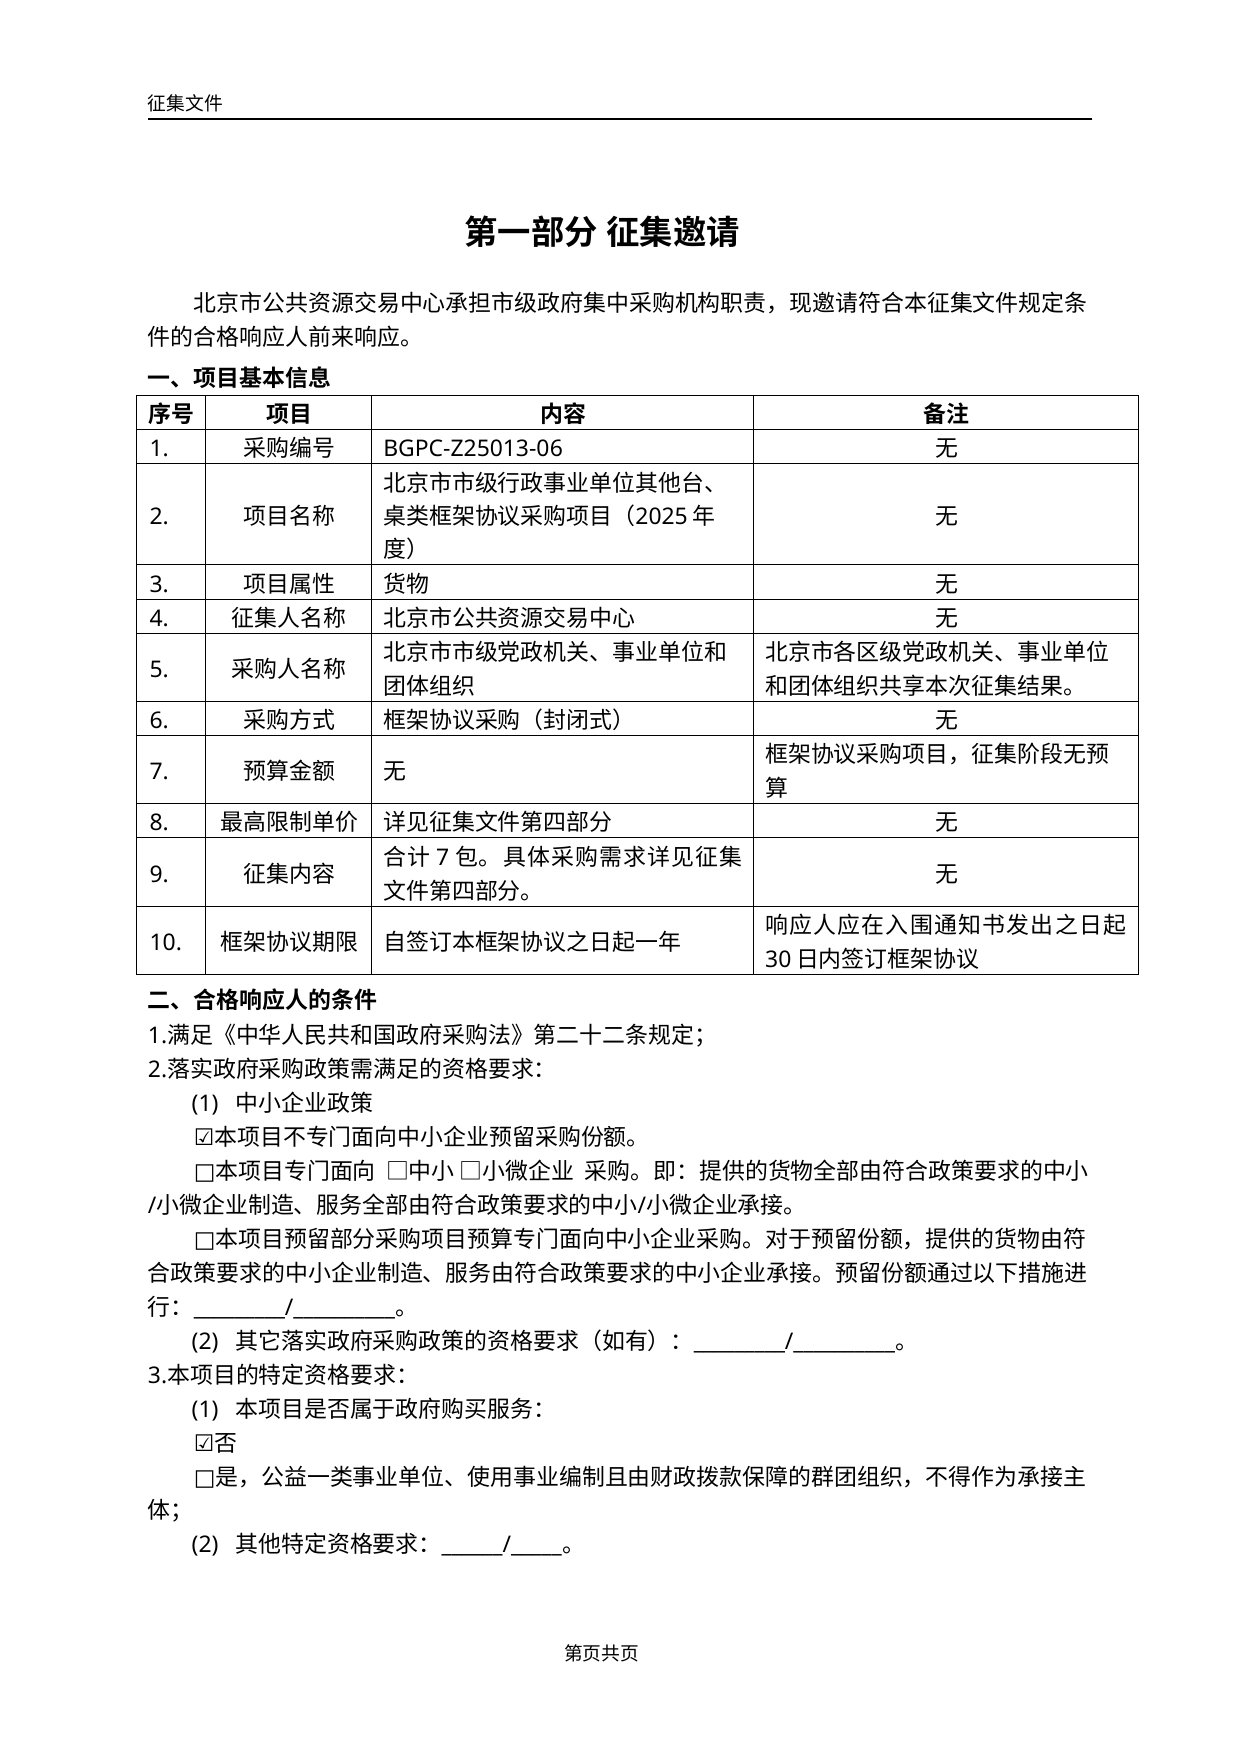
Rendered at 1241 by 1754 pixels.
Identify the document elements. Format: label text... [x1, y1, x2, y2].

table_cell 最高限制单价 [206, 804, 371, 837]
table_cell [137, 838, 205, 906]
list 满足《中华人民共和国政府采购法》第二十二条规定； [148, 1017, 1092, 1051]
table_cell 框架协议期限 [206, 907, 371, 974]
table_cell [137, 565, 205, 599]
table_cell [137, 430, 205, 463]
text ☑否 [148, 1424, 1092, 1458]
table_cell 北京市公共资源交易中心 [372, 600, 753, 633]
list 项目基本信息 [148, 353, 1092, 394]
table_cell 无 [754, 464, 1138, 564]
list 本项目是否属于政府购买服务： [191, 1390, 1092, 1424]
table_header 备注 [754, 396, 1138, 429]
table_cell 征集内容 [206, 838, 371, 906]
text □本项目专门面向 □中小 □小微企业 采购。即：提供的货物全部由符合政策要求的中小/小微企业制造、服务全部由符合政策要求的中小/小微企业承接。 [148, 1152, 1092, 1220]
table_cell 响应人应在入围通知书发出之日起30日内签订框架协议 [754, 907, 1138, 974]
table_cell 采购编号 [206, 430, 371, 463]
table_cell BGPC-Z25013-06 [372, 430, 753, 463]
table_cell 北京市市级行政事业单位其他台、桌类框架协议采购项目（2025年度） [372, 464, 753, 564]
table_cell 自签订本框架协议之日起一年 [372, 907, 753, 974]
list 合格响应人的条件 [148, 975, 1092, 1017]
text □本项目预留部分采购项目预算专门面向中小企业采购。对于预留份额，提供的货物由符合政策要求的中小企业制造、服务由符合政策要求的中小企业承接。预留份额通过以下措施进行：_________/__________。 [148, 1220, 1092, 1322]
table_cell 框架协议采购项目，征集阶段无预算 [754, 736, 1138, 803]
text ☑本项目不专门面向中小企业预留采购份额。 [148, 1118, 1092, 1152]
list 本项目的特定资格要求： [148, 1356, 1092, 1390]
table_cell [137, 907, 205, 974]
table_cell 征集人名称 [206, 600, 371, 633]
table_cell [137, 736, 205, 803]
table_cell 预算金额 [206, 736, 371, 803]
text 征集邀请 [148, 206, 1092, 254]
table_cell 北京市各区级党政机关、事业单位和团体组织共享本次征集结果。 [754, 634, 1138, 701]
table_cell 合计7包。具体采购需求详见征集文件第四部分。 [372, 838, 753, 906]
table_cell 无 [754, 804, 1138, 837]
table_cell 采购人名称 [206, 634, 371, 701]
table_cell 无 [372, 736, 753, 803]
table_cell [137, 804, 205, 837]
table_cell 无 [754, 600, 1138, 633]
table_cell 框架协议采购（封闭式） [372, 702, 753, 735]
list 其他特定资格要求：______/_____。 [191, 1526, 1092, 1560]
table_header 项目 [206, 396, 371, 429]
text 北京市公共资源交易中心承担市级政府集中采购机构职责，现邀请符合本征集文件规定条件的合格响应人前来响应。 [148, 285, 1092, 353]
table_cell 项目属性 [206, 565, 371, 599]
table_cell 无 [754, 838, 1138, 906]
table_cell [137, 464, 205, 564]
list 落实政府采购政策需满足的资格要求： [148, 1051, 1092, 1084]
text □是，公益一类事业单位、使用事业编制且由财政拨款保障的群团组织，不得作为承接主体； [148, 1458, 1092, 1526]
list 其它落实政府采购政策的资格要求（如有）：_________/__________。 [191, 1322, 1092, 1356]
table_header 序号 [137, 396, 205, 429]
table_cell [137, 702, 205, 735]
table_cell 项目名称 [206, 464, 371, 564]
table_header 内容 [372, 396, 753, 429]
table_cell 北京市市级党政机关、事业单位和团体组织 [372, 634, 753, 701]
table_cell 货物 [372, 565, 753, 599]
table_cell 无 [754, 430, 1138, 463]
table_cell 采购方式 [206, 702, 371, 735]
table_cell [137, 634, 205, 701]
list 中小企业政策 [191, 1084, 1092, 1118]
table_cell 详见征集文件第四部分 [372, 804, 753, 837]
table_cell 无 [754, 702, 1138, 735]
table_cell [137, 600, 205, 633]
table_cell 无 [754, 565, 1138, 599]
